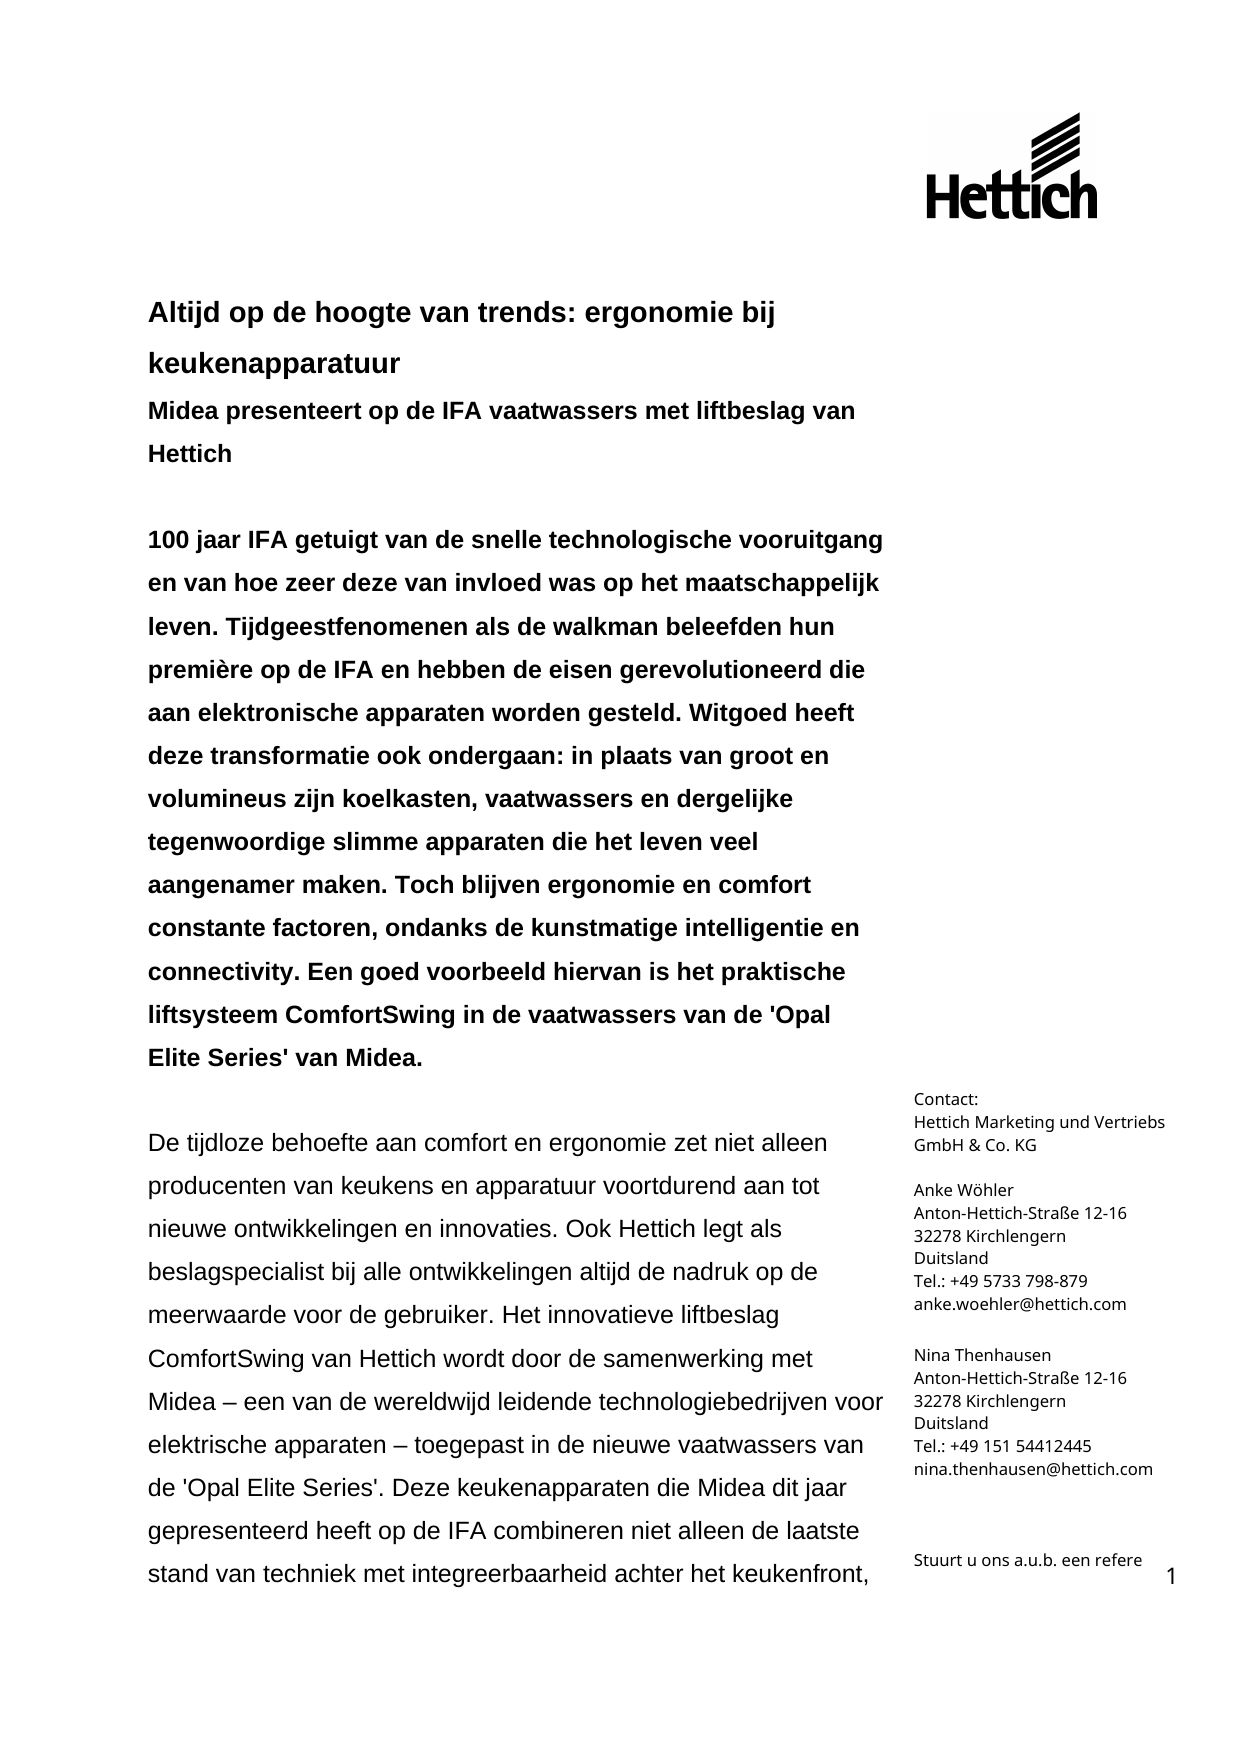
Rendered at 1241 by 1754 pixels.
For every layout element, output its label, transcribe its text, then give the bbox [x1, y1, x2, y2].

picture [926, 112, 1097, 219]
text 100 jaar IFA getuigt van de snelle technologische vooruitgang en van hoe zeer deze van invloed was op het maatschappelijk leven. Tijdgeestfenomenen als de walkman beleefden hun première op de IFA en hebben de eisen gerevolutioneerd die aan elektronische apparaten worden gesteld. Witgoed heeft deze transformatie ook ondergaan: in plaats van groot en volumineus zijn koelkasten, vaatwassers en dergelijke tegenwoordige slimme apparaten die het leven veel aangenamer maken. Toch blijven ergonomie en comfort constante factoren, ondanks de kunstmatige intelligentie en connectivity. Een goed voorbeeld hiervan is het praktische liftsysteem ComfortSwing in de vaatwassers van de 'Opal Elite Series' van Midea. [148, 525, 886, 1072]
text Altijd op de hoogte van trends: ergonomie bij keukenapparatuur [148, 295, 886, 379]
text Midea presenteert op de IFA vaatwassers met liftbeslag van Hettich [148, 396, 886, 468]
